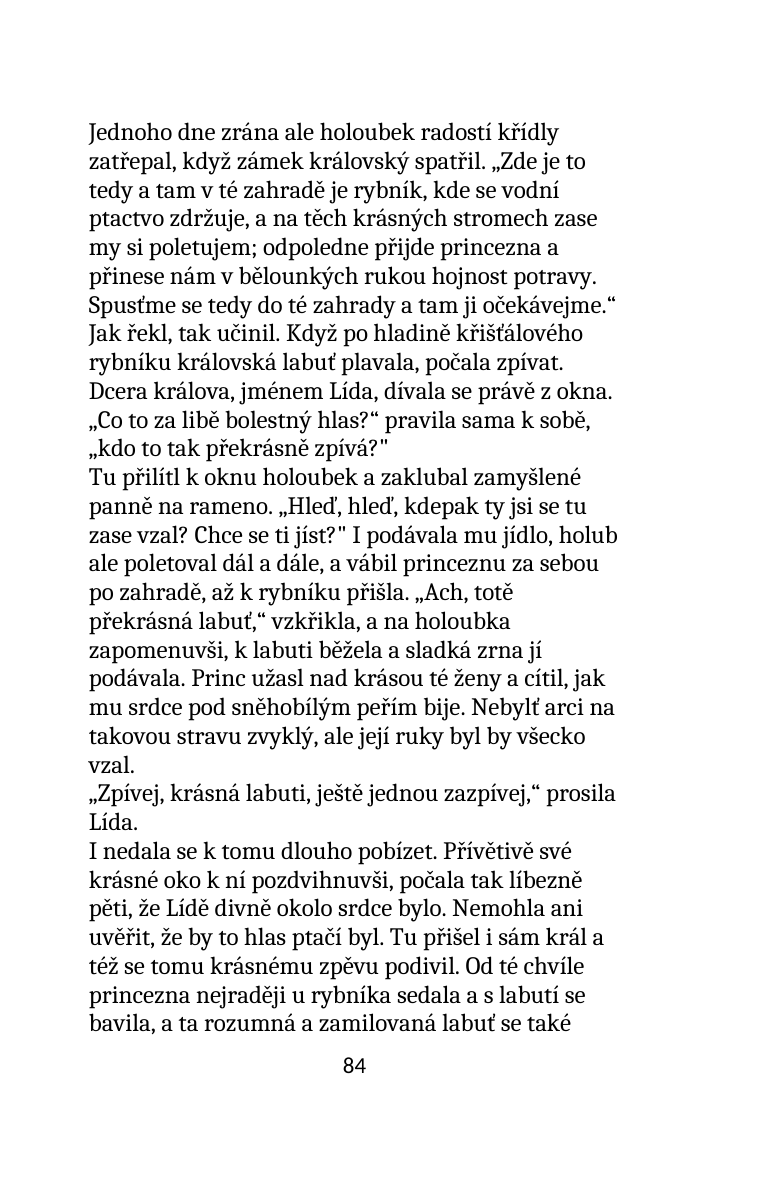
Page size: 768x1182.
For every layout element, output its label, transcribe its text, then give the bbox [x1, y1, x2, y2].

text Jak řekl, tak učinil. Když po hladině křišťálového rybníku královská labuť plavala, počala zpívat. Dcera králova, jménem Lída, dívala se právě z okna. „Co to za libě bolestný hlas?“ pravila sama k sobě, „kdo to tak překrásně zpívá?" [89, 319, 620, 463]
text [89, 837, 620, 1038]
text „Zpívej, krásná labuti, ještě jednou zazpívej,“ prosila Lída. [89, 779, 620, 837]
text Jednoho dne zrána ale holoubek radostí křídly zatřepal, když zámek královský spatřil. „Zde je to tedy a tam v té zahradě je rybník, kde se vodní ptactvo zdržuje, a na těch krásných stromech zase my si poletujem; odpoledne přijde princezna a přinese nám v bělounkých rukou hojnost potravy. Spusťme se tedy do té zahrady a tam ji očekávejme.“ [89, 118, 620, 319]
text Tu přilítl k oknu holoubek a zaklubal zamyšlené panně na rameno. „Hleď, hleď, kdepak ty jsi se tu zase vzal? Chce se ti jíst?" I podávala mu jídlo, holub ale poletoval dál a dále, a vábil princeznu za sebou po zahradě, až k rybníku přišla. „Ach, totě překrásná labuť,“ vzkřikla, a na holoubka zapomenuvši, k labuti běžela a sladká zrna jí podávala. Princ užasl nad krásou té ženy a cítil, jak mu srdce pod sněhobílým peřím bije. Nebylť arci na takovou stravu zvyklý, ale její ruky byl by všecko vzal. [89, 463, 620, 779]
